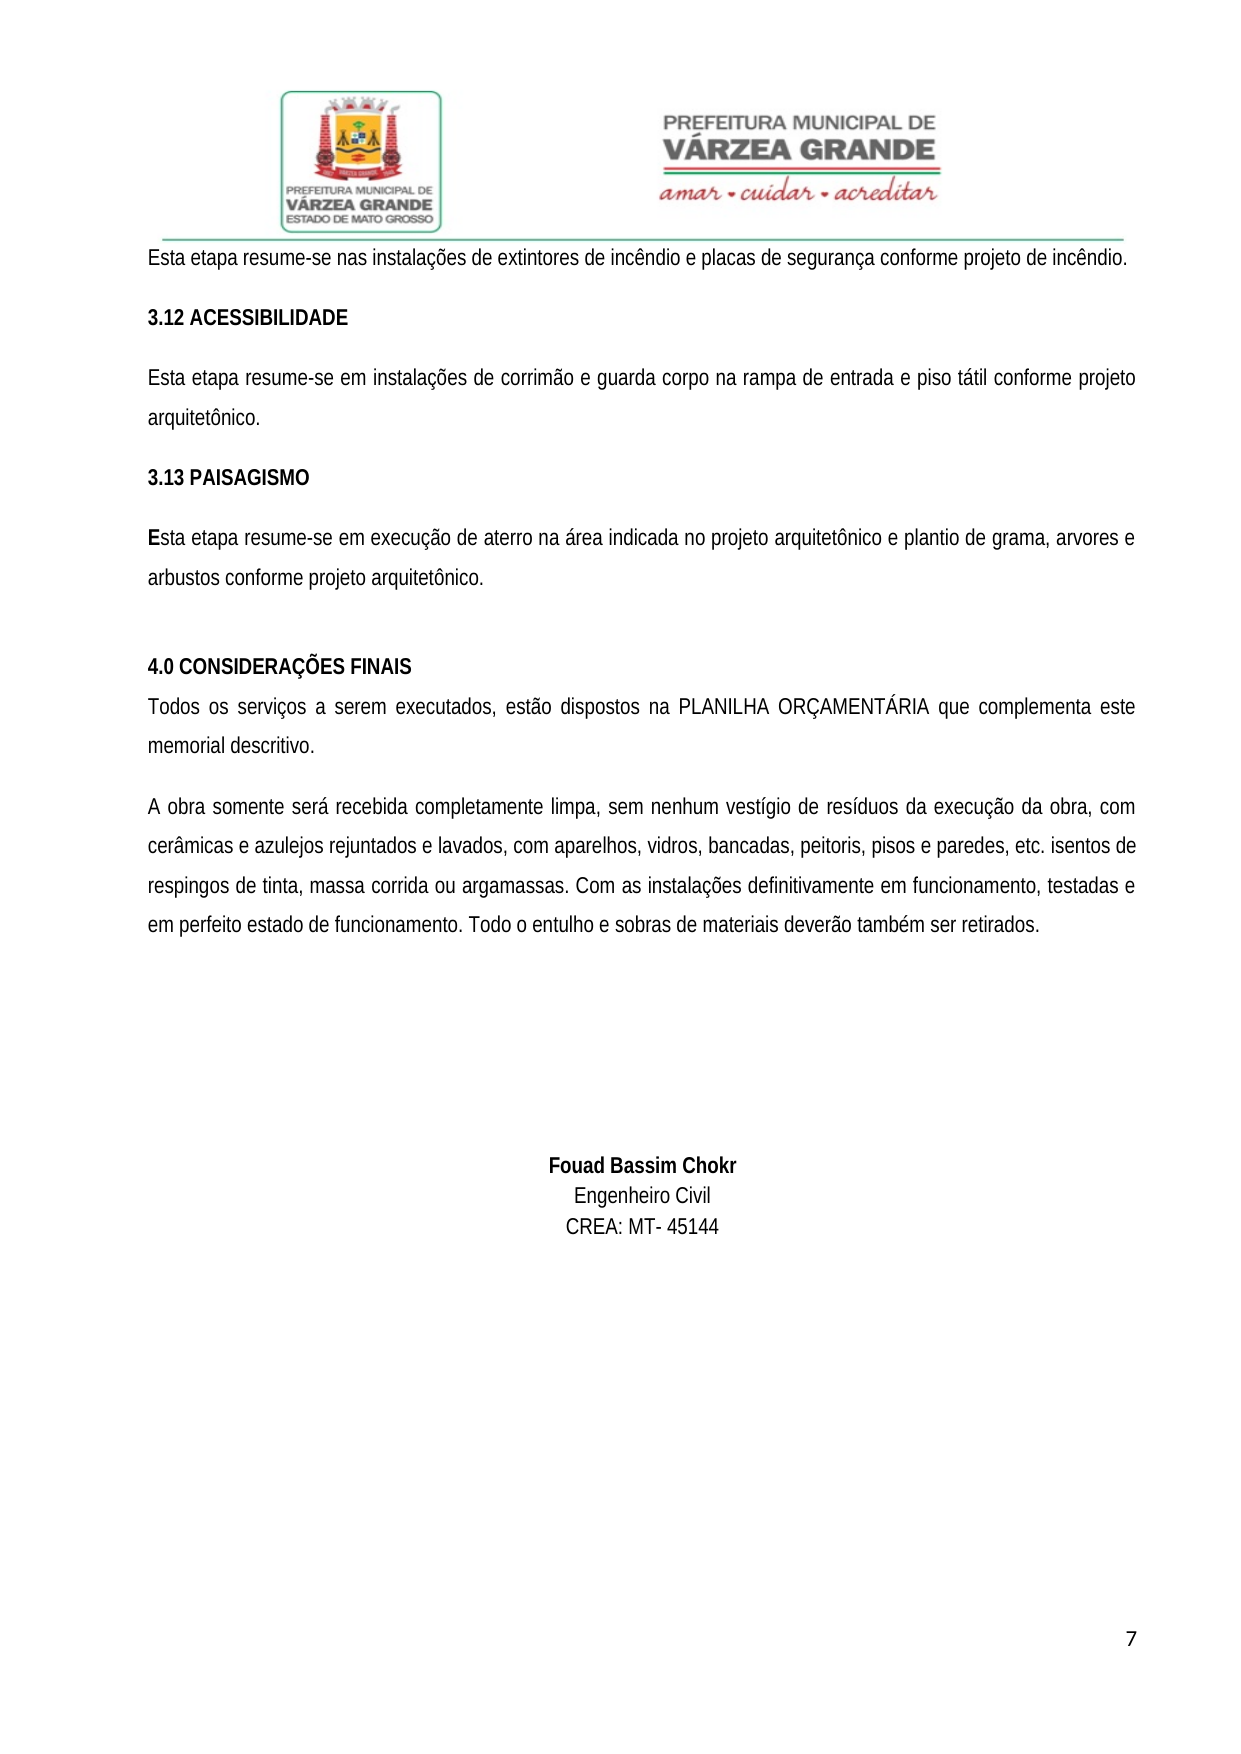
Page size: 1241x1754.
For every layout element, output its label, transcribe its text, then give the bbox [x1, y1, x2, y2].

text A obra somente será recebida completamente limpa, sem nenhum vestígio de resíduos da execução da obra, com cerâmicas e azulejos rejuntados e lavados, com aparelhos, vidros, bancadas, peitoris, pisos e paredes, etc. isentos de respingos de tinta, massa corrida ou argamassas. Com as instalações definitivamente em funcionamento, testadas e em perfeito estado de funcionamento. Todo o entulho e sobras de materiais deverão também ser retirados. [148, 793, 1137, 937]
text 3.13 PAISAGISMO [148, 464, 1137, 490]
text CREA: MT- 45144 [148, 1213, 1137, 1239]
text Esta etapa resume-se em execução de aterro na área indicada no projeto arquitetônico e plantio de grama, arvores e arbustos conforme projeto arquitetônico. [148, 524, 1137, 590]
picture [157, 73, 1128, 244]
text Engenheiro Civil [148, 1182, 1137, 1209]
text 3.12 ACESSIBILIDADE [148, 304, 1137, 330]
text Todos os serviços a serem executados, estão dispostos na PLANILHA ORÇAMENTÁRIA que complementa este memorial descritivo. [148, 693, 1137, 759]
subtitle 4.0 CONSIDERAÇÕES FINAIS [148, 653, 1137, 680]
text Esta etapa resume-se nas instalações de extintores de incêndio e placas de segurança conforme projeto de incêndio. [148, 244, 1137, 270]
text Fouad Bassim Chokr [148, 1152, 1137, 1179]
text Esta etapa resume-se em instalações de corrimão e guarda corpo na rampa de entrada e piso tátil conforme projeto arquitetônico. [148, 364, 1137, 430]
